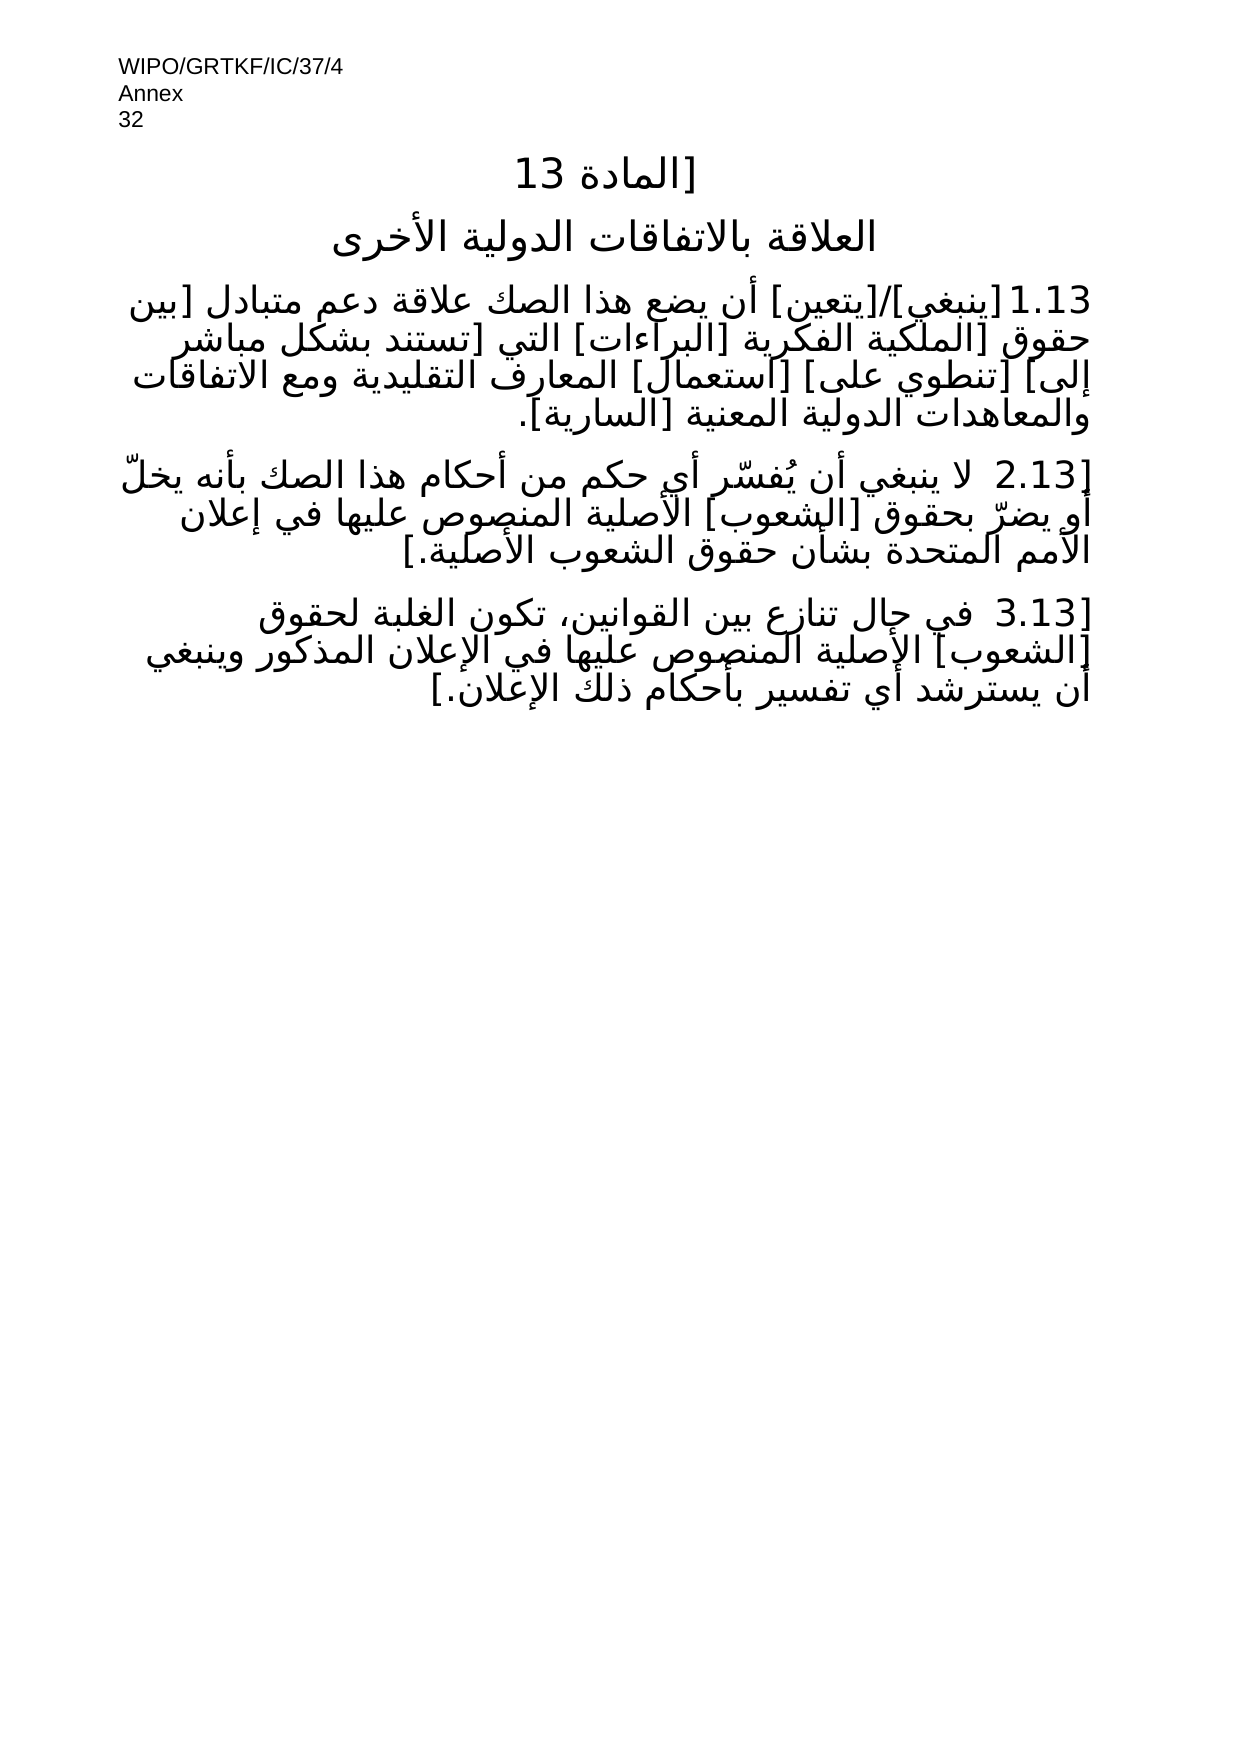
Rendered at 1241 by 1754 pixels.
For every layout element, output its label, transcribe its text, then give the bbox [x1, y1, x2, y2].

text [المادة 13 [118, 158, 1092, 196]
text [2.13 لا ينبغي أن يُفسّر أي حكم من أحكام هذا الصك بأنه يخلّ أو يضرّ بحقوق [الشعوب] الأصلية المنصوص عليها في إعلان الأمم المتحدة بشأن حقوق الشعوب الأصلية.] [118, 458, 1092, 571]
text 1.13 [ينبغي]/[يتعين] أن يضع هذا الصك علاقة دعم متبادل [بين حقوق [الملكية الفكرية [البراءات] التي [تستند بشكل مباشر إلى] [تنطوي على] [استعمال] المعارف التقليدية ومع الاتفاقات والمعاهدات الدولية المعنية [السارية]. [118, 283, 1092, 433]
text العلاقة بالاتفاقات الدولية الأخرى [118, 221, 1092, 258]
text [3.13 في حال تنازع بين القوانين، تكون الغلبة لحقوق [الشعوب] الأصلية المنصوص عليها في الإعلان المذكور وينبغي أن يسترشد أي تفسير بأحكام ذلك الإعلان.] [118, 596, 1092, 708]
